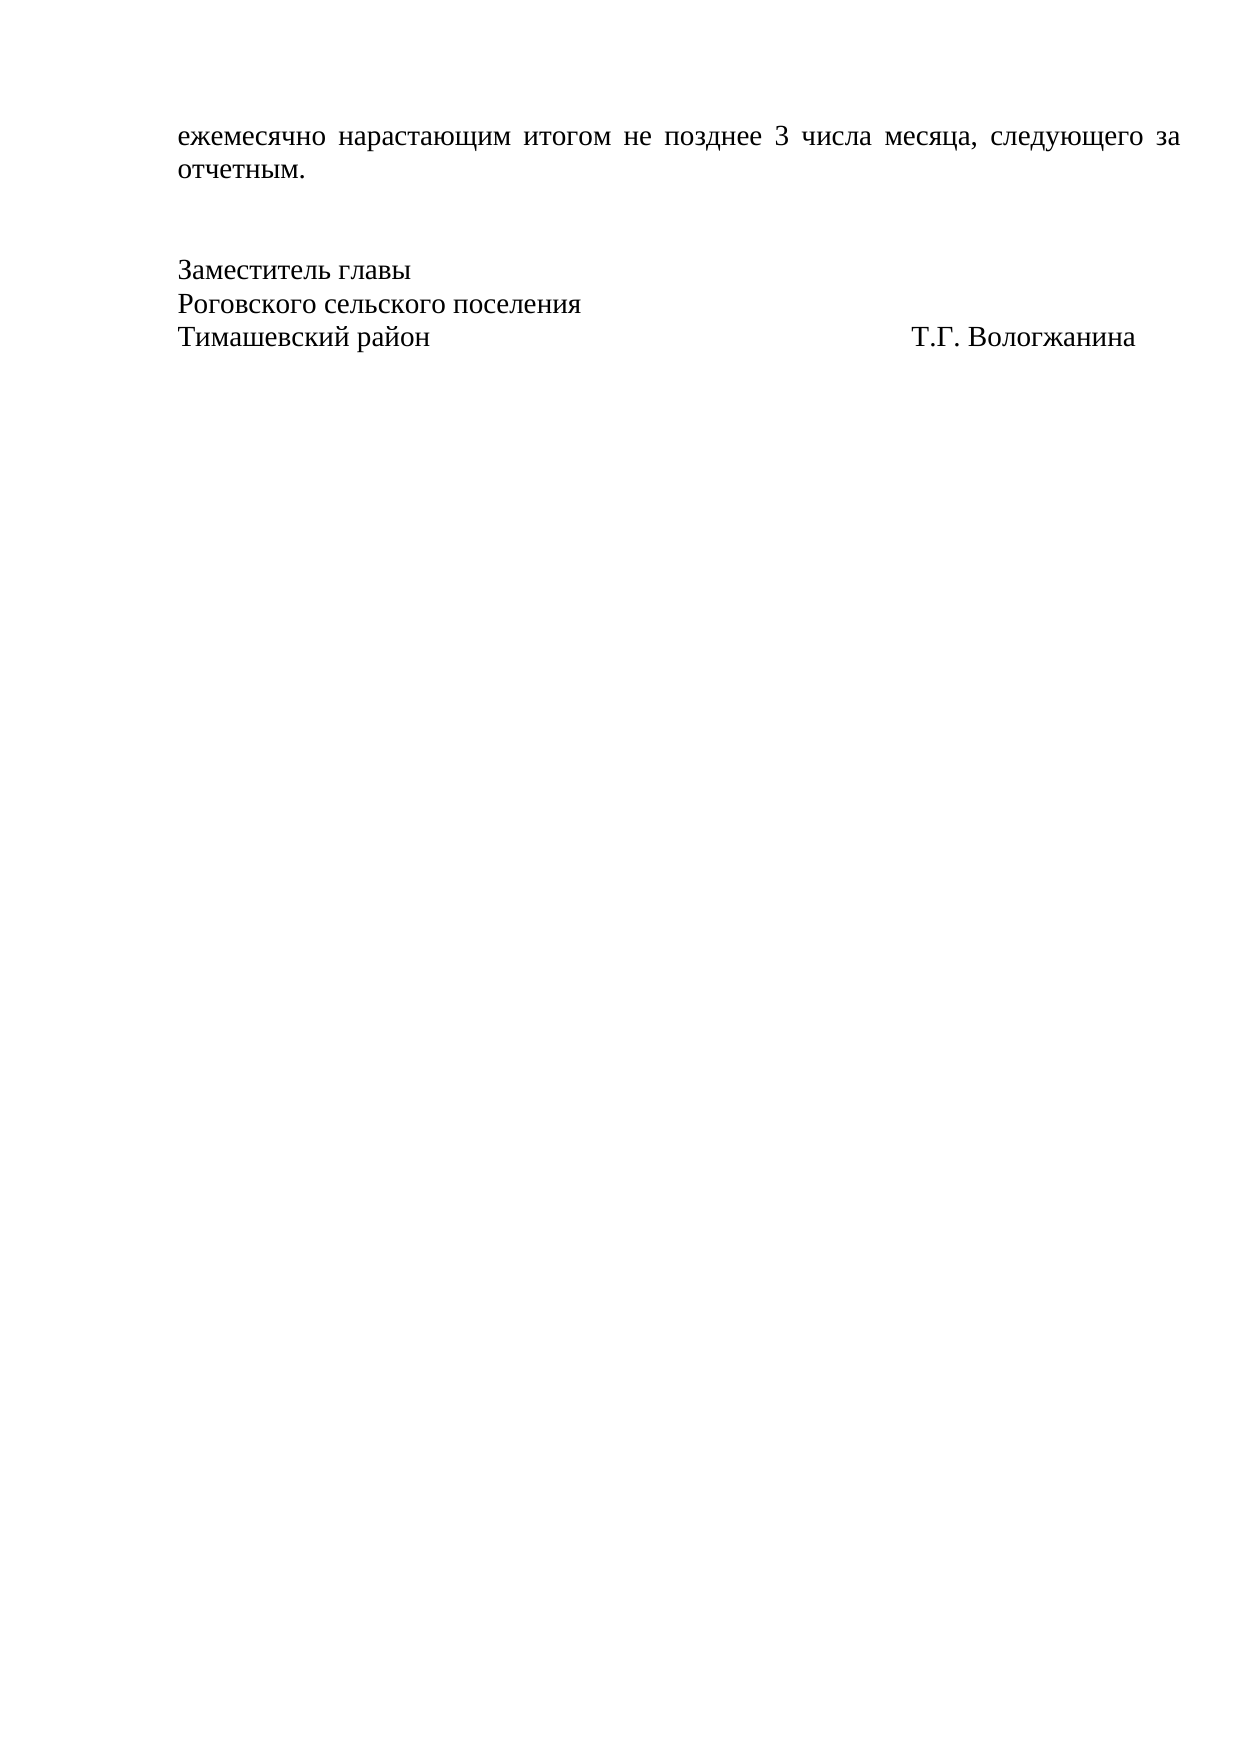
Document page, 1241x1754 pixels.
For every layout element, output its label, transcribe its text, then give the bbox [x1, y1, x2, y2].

text Заместитель главы [177, 252, 1181, 286]
text Тимашевский район Т.Г. Вологжанина [177, 319, 1181, 353]
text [177, 118, 1181, 185]
text Роговского сельского поселения [177, 286, 1181, 319]
